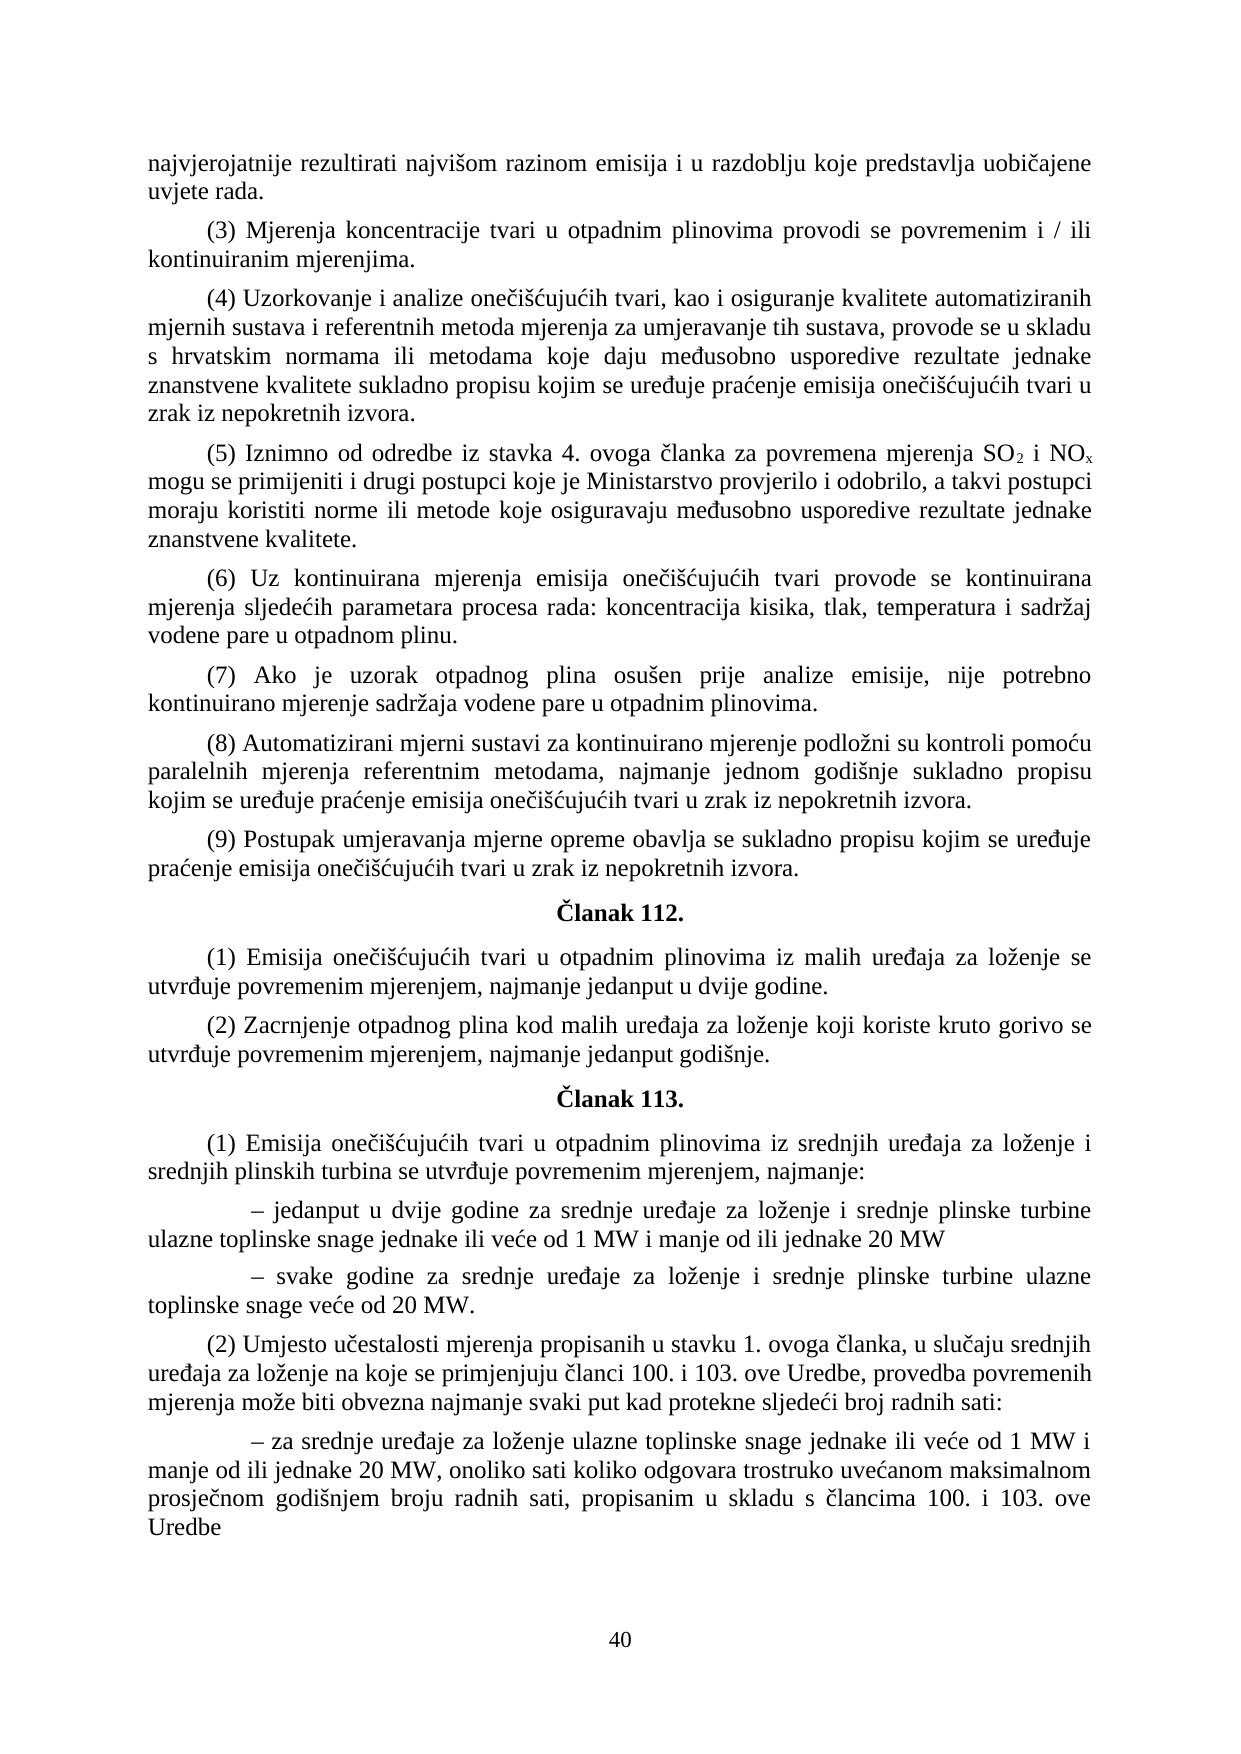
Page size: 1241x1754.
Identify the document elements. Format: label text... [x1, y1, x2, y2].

text (1) Emisija onečišćujućih tvari u otpadnim plinovima iz malih uređaja za loženje se utvrđuje povremenim mjerenjem, najmanje jedanput u dvije godine. [148, 942, 1093, 999]
subtitle Članak 112. [148, 898, 1093, 927]
text (3) Mjerenja koncentracije tvari u otpadnim plinovima provodi se povremenim i / ili kontinuiranim mjerenjima. [148, 216, 1093, 273]
text (2) Zacrnjenje otpadnog plina kod malih uređaja za loženje koji koriste kruto gorivo se utvrđuje povremenim mjerenjem, najmanje jedanput godišnje. [148, 1010, 1093, 1067]
text (5) Iznimno od odredbe iz stavka 4. ovoga članka za povremena mjerenja SO2 i NOx mogu se primijeniti i drugi postupci koje je Ministarstvo provjerilo i odobrilo, a takvi postupci moraju koristiti norme ili metode koje osiguravaju međusobno usporedive rezultate jednake znanstvene kvalitete. [148, 438, 1093, 553]
text – svake godine za srednje uređaje za loženje i srednje plinske turbine ulazne toplinske snage veće od 20 MW. [148, 1261, 1093, 1319]
text (2) Umjesto učestalosti mjerenja propisanih u stavku 1. ovoga članka, u slučaju srednjih uređaja za loženje na koje se primjenjuju članci 100. i 103. ove Uredbe, provedba povremenih mjerenja može biti obvezna najmanje svaki put kad protekne sljedeći broj radnih sati: [148, 1329, 1093, 1416]
text (6) Uz kontinuirana mjerenja emisija onečišćujućih tvari provode se kontinuirana mjerenja sljedećih parametara procesa rada: koncentracija kisika, tlak, temperatura i sadržaj vodene pare u otpadnom plinu. [148, 563, 1093, 649]
text (1) Emisija onečišćujućih tvari u otpadnim plinovima iz srednjih uređaja za loženje i srednjih plinskih turbina se utvrđuje povremenim mjerenjem, najmanje: [148, 1128, 1093, 1185]
text (9) Postupak umjeravanja mjerne opreme obavlja se sukladno propisu kojim se uređuje praćenje emisija onečišćujućih tvari u zrak iz nepokretnih izvora. [148, 824, 1093, 882]
text (7) Ako je uzorak otpadnog plina osušen prije analize emisije, nije potrebno kontinuirano mjerenje sadržaja vodene pare u otpadnim plinovima. [148, 660, 1093, 717]
text – za srednje uređaje za loženje ulazne toplinske snage jednake ili veće od 1 MW i manje od ili jednake 20 MW, onoliko sati koliko odgovara trostruko uvećanom maksimalnom prosječnom godišnjem broju radnih sati, propisanim u skladu s člancima 100. i 103. ove Uredbe [148, 1426, 1093, 1541]
text (8) Automatizirani mjerni sustavi za kontinuirano mjerenje podložni su kontroli pomoću paralelnih mjerenja referentnim metodama, najmanje jednom godišnje sukladno propisu kojim se uređuje praćenje emisija onečišćujućih tvari u zrak iz nepokretnih izvora. [148, 728, 1093, 814]
text – jedanput u dvije godine za srednje uređaje za loženje i srednje plinske turbine ulazne toplinske snage jednake ili veće od 1 MW i manje od ili jednake 20 MW [148, 1196, 1093, 1253]
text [148, 148, 1093, 205]
text (4) Uzorkovanje i analize onečišćujućih tvari, kao i osiguranje kvalitete automatiziranih mjernih sustava i referentnih metoda mjerenja za umjeravanje tih sustava, provode se u skladu s hrvatskim normama ili metodama koje daju međusobno usporedive rezultate jednake znanstvene kvalitete sukladno propisu kojim se uređuje praćenje emisija onečišćujućih tvari u zrak iz nepokretnih izvora. [148, 283, 1093, 427]
subtitle Članak 113. [148, 1084, 1093, 1113]
